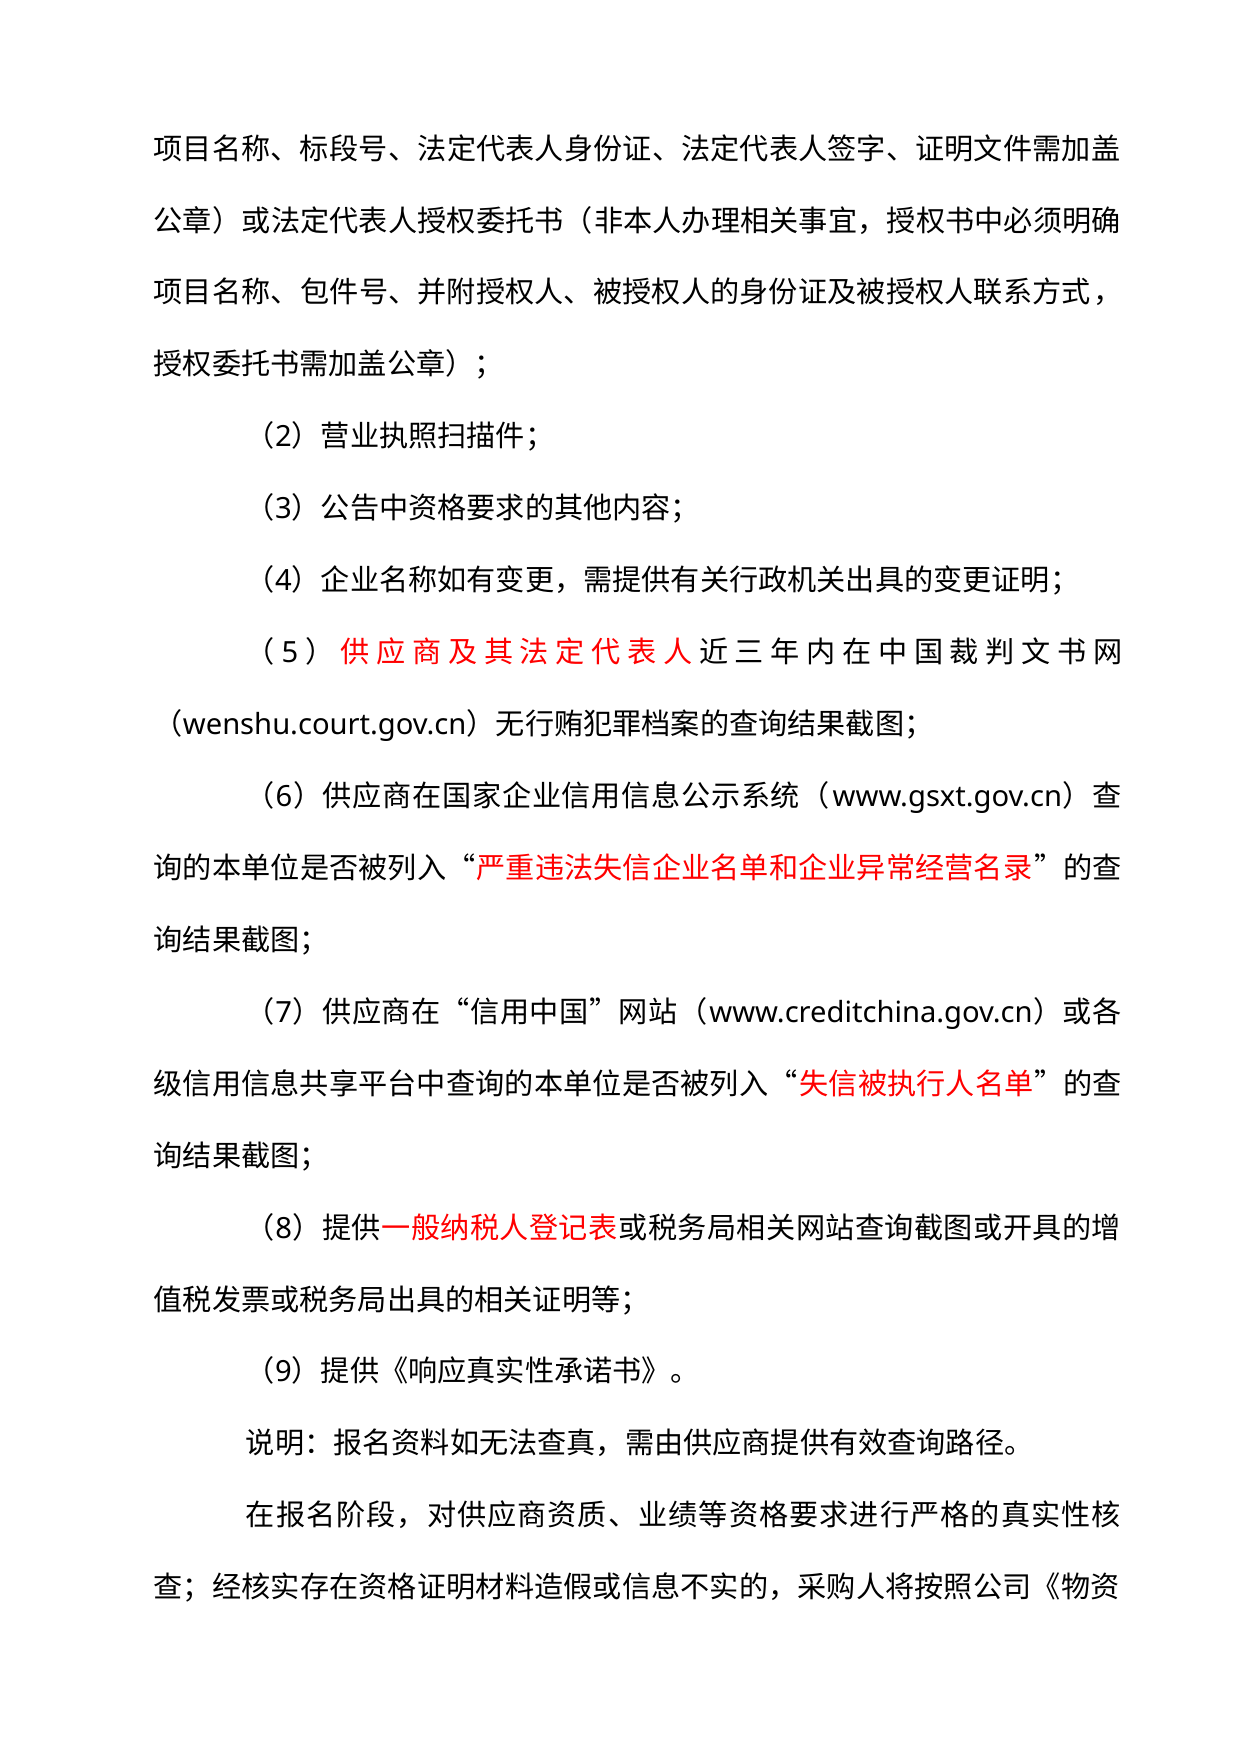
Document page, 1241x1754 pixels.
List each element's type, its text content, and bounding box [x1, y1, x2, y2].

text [153, 1492, 1122, 1606]
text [153, 125, 1122, 383]
text （3）公告中资格要求的其他内容； [153, 485, 1122, 527]
text （7）供应商在“信用中国”网站（www.creditchina.gov.cn）或各级信用信息共享平台中查询的本单位是否被列入“失信被执行人名单”的查询结果截图； [153, 988, 1122, 1174]
text （2）营业执照扫描件； [153, 413, 1122, 455]
text 说明：报名资料如无法查真，需由供应商提供有效查询路径。 [153, 1420, 1122, 1462]
text （6）供应商在国家企业信用信息公示系统（www.gsxt.gov.cn）查询的本单位是否被列入“严重违法失信企业名单和企业异常经营名录”的查询结果截图； [153, 773, 1122, 959]
text （4）企业名称如有变更，需提供有关行政机关出具的变更证明； [153, 557, 1122, 599]
text （8）提供一般纳税人登记表或税务局相关网站查询截图或开具的增值税发票或税务局出具的相关证明等； [153, 1204, 1122, 1318]
text （5）供应商及其法定代表人近三年内在中国裁判文书网（wenshu.court.gov.cn）无行贿犯罪档案的查询结果截图； [153, 629, 1122, 743]
text （9）提供《响应真实性承诺书》。 [153, 1348, 1122, 1390]
